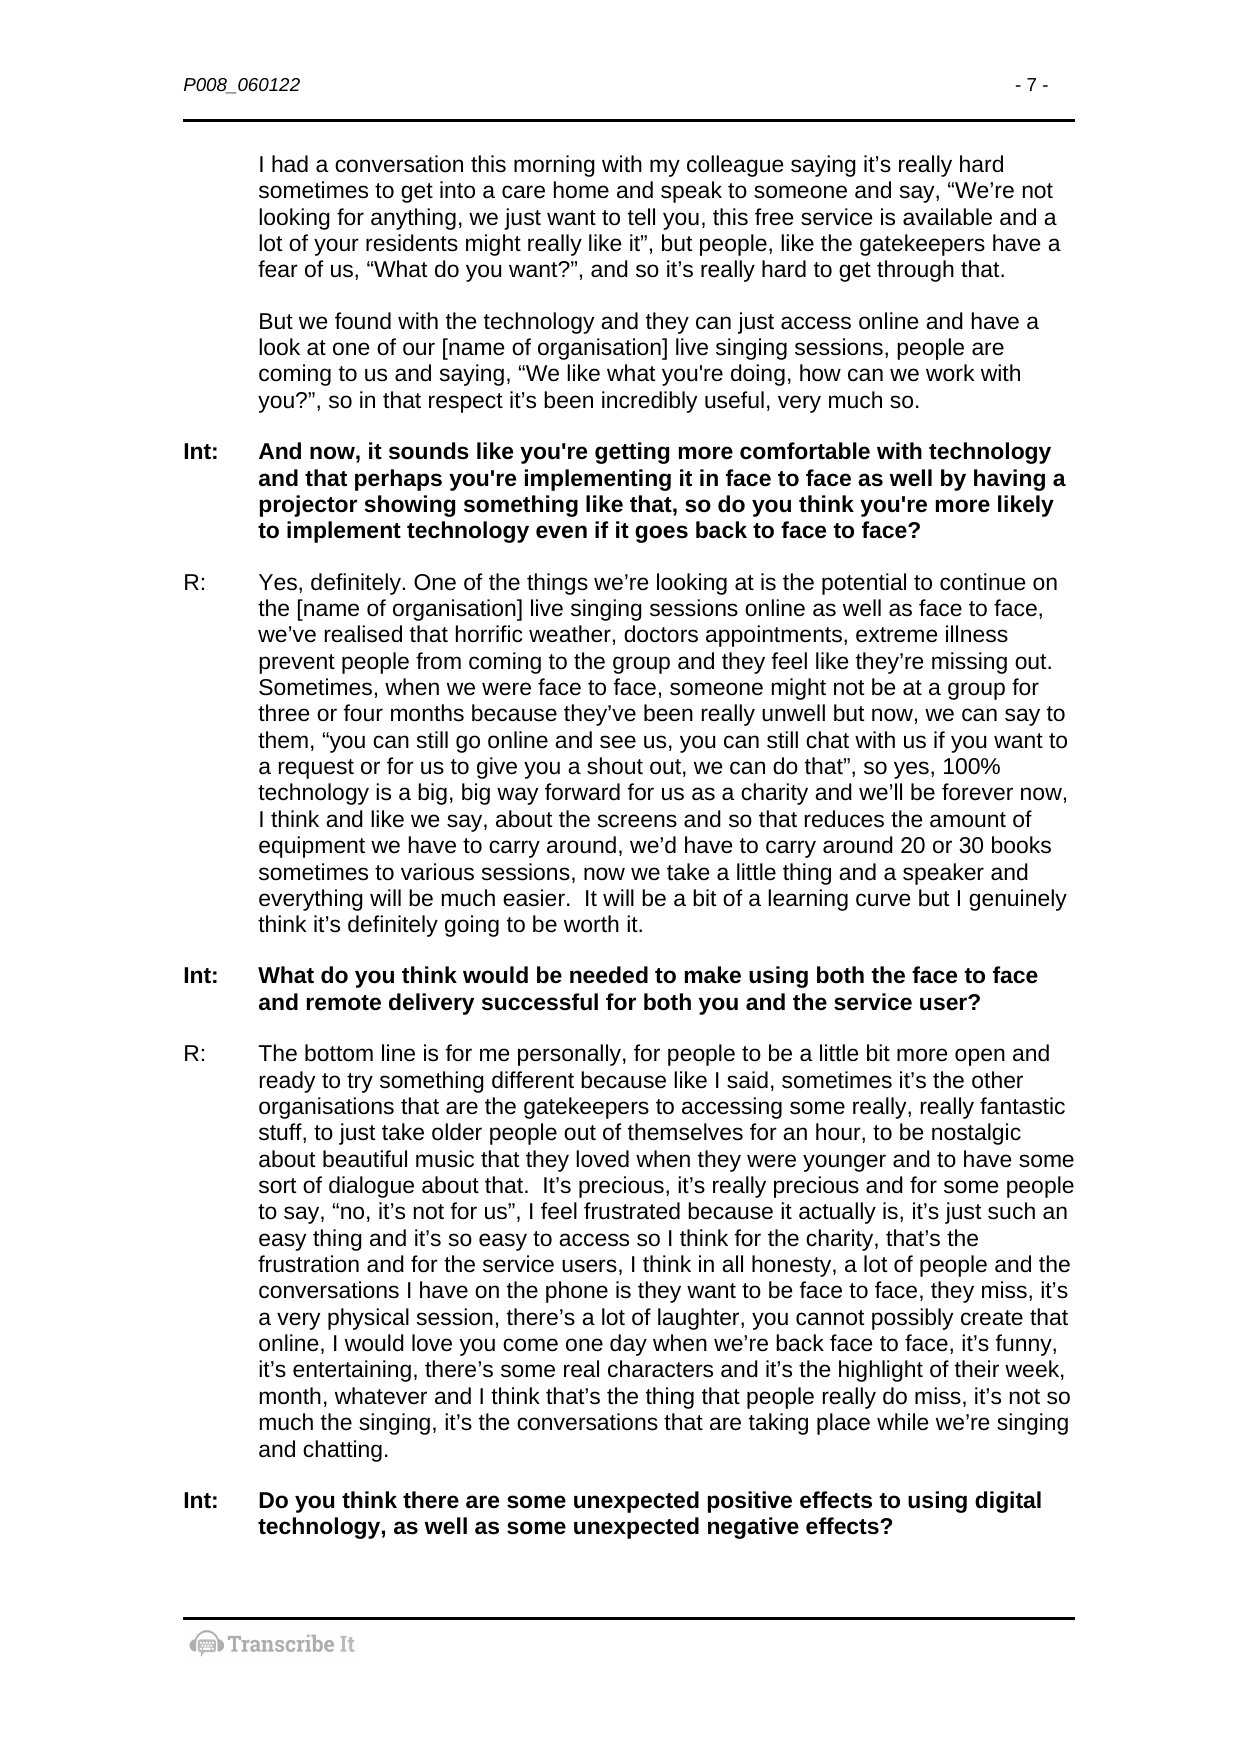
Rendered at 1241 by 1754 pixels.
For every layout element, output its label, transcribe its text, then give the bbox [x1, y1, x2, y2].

text But we found with the technology and they can just access online and have a look at one of our [name of organisation] live singing sessions, people are coming to us and saying, “We like what you're doing, how can we work with you?”, so in that respect it’s been incredibly useful, very much so. [183, 308, 1075, 413]
text R: The bottom line is for me personally, for people to be a little bit more open and ready to try something different because like I said, sometimes it’s the other organisations that are the gatekeepers to accessing some really, really fantastic stuff, to just take older people out of themselves for an hour, to be nostalgic about beautiful music that they loved when they were younger and to have some sort of dialogue about that. It’s precious, it’s really precious and for some people to say, “no, it’s not for us”, I feel frustrated because it actually is, it’s just such an easy thing and it’s so easy to access so I think for the charity, that’s the frustration and for the service users, I think in all honesty, a lot of people and the conversations I have on the phone is they want to be face to face, they miss, it’s a very physical session, there’s a lot of laughter, you cannot possibly create that online, I would love you come one day when we’re back face to face, it’s funny, it’s entertaining, there’s some real characters and it’s the highlight of their week, month, whatever and I think that’s the thing that people really do miss, it’s not so much the singing, it’s the conversations that are taking place while we’re singing and chatting. [183, 1040, 1075, 1462]
text R: Yes, definitely. One of the things we’re looking at is the potential to continue on the [name of organisation] live singing sessions online as well as face to face, we’ve realised that horrific weather, doctors appointments, extreme illness prevent people from coming to the group and they feel like they’re missing out. Sometimes, when we were face to face, someone might not be at a group for three or four months because they’ve been really unwell but now, we can say to them, “you can still go online and see us, you can still chat with us if you want to a request or for us to give you a shout out, we can do that”, so yes, 100% technology is a big, big way forward for us as a charity and we’ll be forever now, I think and like we say, about the screens and so that reduces the amount of equipment we have to carry around, we’d have to carry around 20 or 30 books sometimes to various sessions, now we take a little thing and a speaker and everything will be much easier. It will be a bit of a learning curve but I genuinely think it’s definitely going to be worth it. [183, 568, 1075, 937]
text I had a conversation this morning with my colleague saying it’s really hard sometimes to get into a care home and speak to someone and say, “We’re not looking for anything, we just want to tell you, this free service is available and a lot of your residents might really like it”, but people, like the gatekeepers have a fear of us, “What do you want?”, and so it’s really hard to get through that. [183, 151, 1075, 283]
text Int: What do you think would be needed to make using both the face to face and remote delivery successful for both you and the service user? [183, 962, 1075, 1015]
text Int: Do you think there are some unexpected positive effects to using digital technology, as well as some unexpected negative effects? [183, 1487, 1075, 1539]
text Int: And now, it sounds like you're getting more comfortable with technology and that perhaps you're implementing it in face to face as well by having a projector showing something like that, so do you think you're more likely to implement technology even if it goes back to face to face? [183, 438, 1075, 543]
